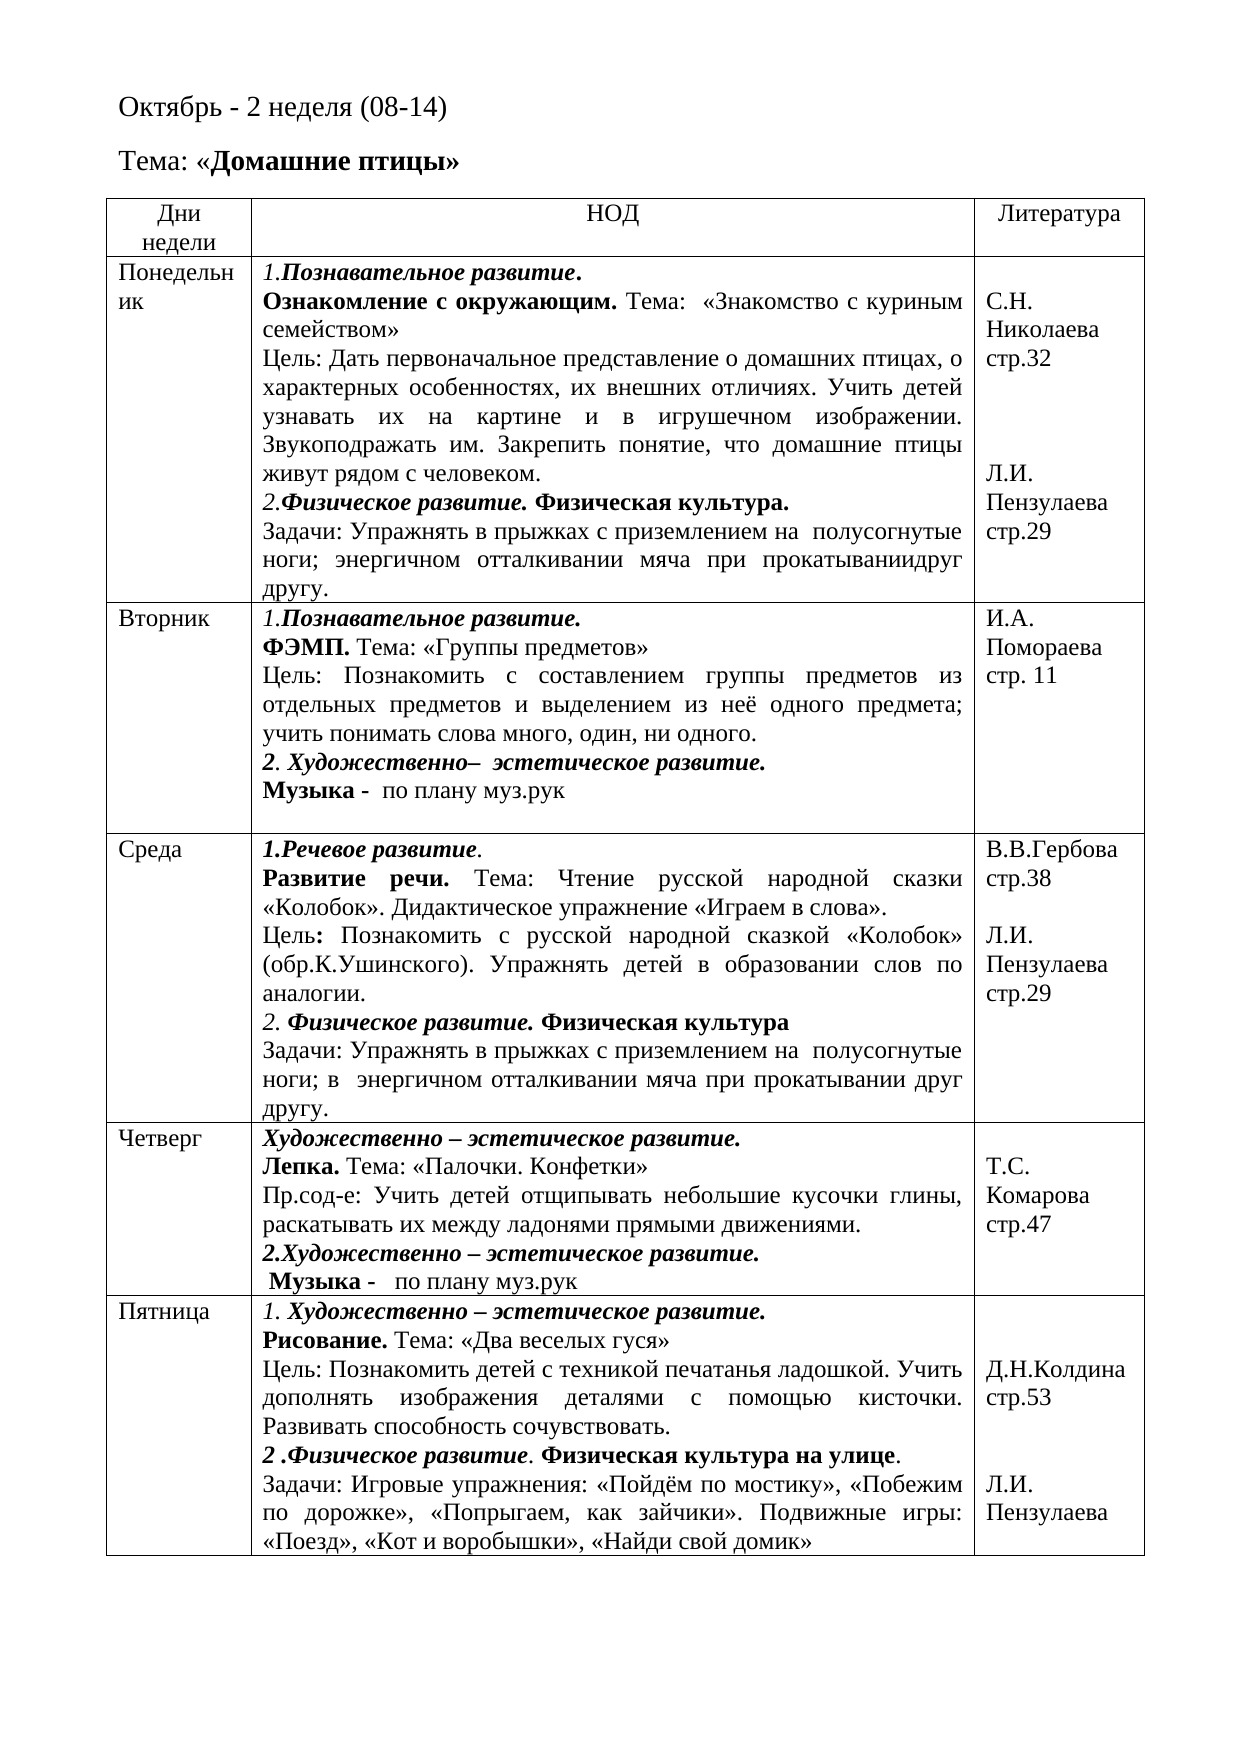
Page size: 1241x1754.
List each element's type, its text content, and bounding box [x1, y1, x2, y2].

table_cell Т.С. Комарова стр.47 [975, 1123, 1144, 1295]
text Тема: «Домашние птицы» [118, 143, 1152, 177]
table_header Дни недели [107, 199, 251, 256]
table_cell В.В.Гербова стр.38 Л.И. Пензулаева стр.29 [975, 834, 1144, 1122]
table_cell Вторник [107, 603, 251, 833]
table_cell Четверг [107, 1123, 251, 1295]
table_cell 1.Познавательное развитие. Ознакомление с окружающим. Тема: «Знакомство с куриным семейством» Цель: Дать первоначальное представление о домашних птицах, о характерных особенностях, их внешних отличиях. Учить детей узнавать их на картине и в игрушечном изображении. Звукоподражать им. Закрепить понятие, что домашние птицы живут рядом с человеком. 2.Физическое развитие. Физическая культура. Задачи: Упражнять в прыжках с приземлением на полусогнутые ноги; энергичном отталкивании мяча при прокатываниидруг другу. [252, 257, 974, 602]
table_cell И.А. Помораева стр. 11 [975, 603, 1144, 833]
table_cell Д.Н.Колдина стр.53 Л.И. Пензулаева [975, 1296, 1144, 1555]
table_cell Художественно – эстетическое развитие. Лепка. Тема: «Палочки. Конфетки» Пр.сод-е: Учить детей отщипывать небольшие кусочки глины, раскатывать их между ладонями прямыми движениями. 2.Художественно – эстетическое развитие. Музыка - по плану муз.рук [252, 1123, 974, 1295]
table_header Литература [975, 199, 1144, 256]
table_cell Среда [107, 834, 251, 1122]
table_cell 1.Речевое развитие. Развитие речи. Тема: Чтение русской народной сказки «Колобок». Дидактическое упражнение «Играем в слова». Цель: Познакомить с русской народной сказкой «Колобок» (обр.К.Ушинского). Упражнять детей в образовании слов по аналогии. 2. Физическое развитие. Физическая культура Задачи: Упражнять в прыжках с приземлением на полусогнутые ноги; в энергичном отталкивании мяча при прокатывании друг другу. [252, 834, 974, 1122]
table_cell Пятница [107, 1296, 251, 1555]
table_cell 1. Художественно – эстетическое развитие. Рисование. Тема: «Два веселых гуся» Цель: Познакомить детей с техникой печатанья ладошкой. Учить дополнять изображения деталями с помощью кисточки. Развивать способность сочувствовать. 2 .Физическое развитие. Физическая культура на улице. Задачи: Игровые упражнения: «Пойдём по мостику», «Побежим по дорожке», «Попрыгаем, как зайчики». Подвижные игры: «Поезд», «Кот и воробышки», «Найди свой домик» [252, 1296, 974, 1555]
table_header НОД [252, 199, 974, 256]
text Октябрь - 2 неделя (08-14) [118, 89, 1152, 122]
table_cell С.Н. Николаева стр.32 Л.И. Пензулаева стр.29 [975, 257, 1144, 602]
table_cell Понедельник [107, 257, 251, 602]
table_cell 1.Познавательное развитие. ФЭМП. Тема: «Группы предметов» Цель: Познакомить с составлением группы предметов из отдельных предметов и выделением из неё одного предмета; учить понимать слова много, один, ни одного. 2. Художественно– эстетическое развитие. Музыка - по плану муз.рук [252, 603, 974, 833]
